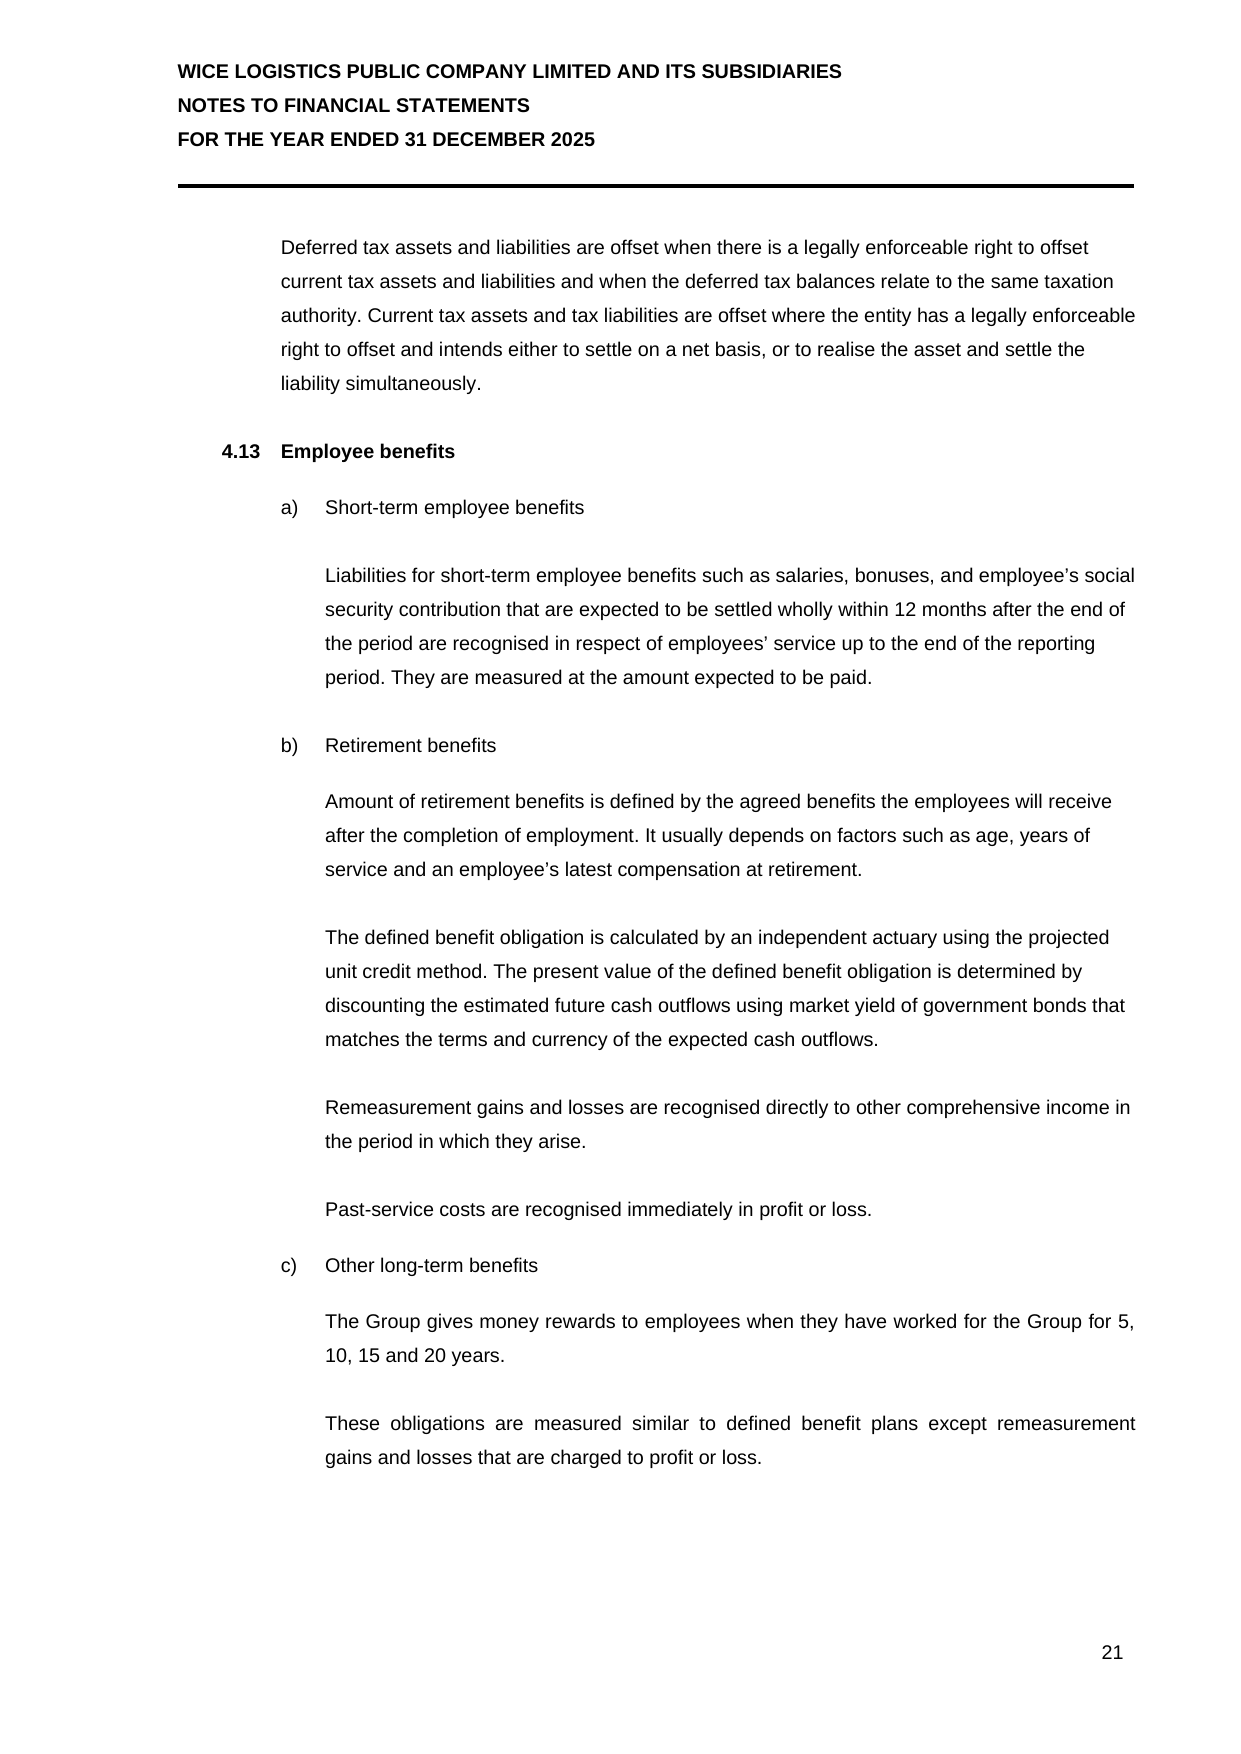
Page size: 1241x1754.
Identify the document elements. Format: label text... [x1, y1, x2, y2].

text Remeasurement gains and losses are recognised directly to other comprehensive income in the period in which they arise. [325, 1096, 1137, 1153]
text The Group gives money rewards to employees when they have worked for the Group for 5, 10, 15 and 20 years. [325, 1309, 1137, 1366]
list Short-term employee benefits [281, 496, 1123, 518]
text Deferred tax assets and liabilities are offset when there is a legally enforceable right to offset current tax assets and liabilities and when the deferred tax balances relate to the same taxation authority. Current tax assets and tax liabilities are offset where the entity has a legally enforceable right to offset and intends either to settle on a net basis, or to realise the asset and settle the liability simultaneously. [281, 236, 1137, 394]
text These obligations are measured similar to defined benefit plans except remeasurement gains and losses that are charged to profit or loss. [325, 1412, 1137, 1468]
list Other long-term benefits [281, 1254, 1123, 1277]
text Liabilities for short-term employee benefits such as salaries, bonuses, and employee’s social security contribution that are expected to be settled wholly within 12 months after the end of the period are recognised in respect of employees’ service up to the end of the reporting period. They are measured at the amount expected to be paid. [325, 564, 1137, 688]
list Retirement benefits [281, 734, 1123, 757]
list Employee benefits [222, 440, 1123, 463]
text The defined benefit obligation is calculated by an independent actuary using the projected unit credit method. The present value of the defined benefit obligation is determined by discounting the estimated future cash outflows using market yield of government bonds that matches the terms and currency of the expected cash outflows. [325, 926, 1137, 1051]
text Past-service costs are recognised immediately in profit or loss. [325, 1198, 1123, 1221]
text Amount of retirement benefits is defined by the agreed benefits the employees will receive after the completion of employment. It usually depends on factors such as age, years of service and an employee’s latest compensation at retirement. [325, 789, 1137, 880]
